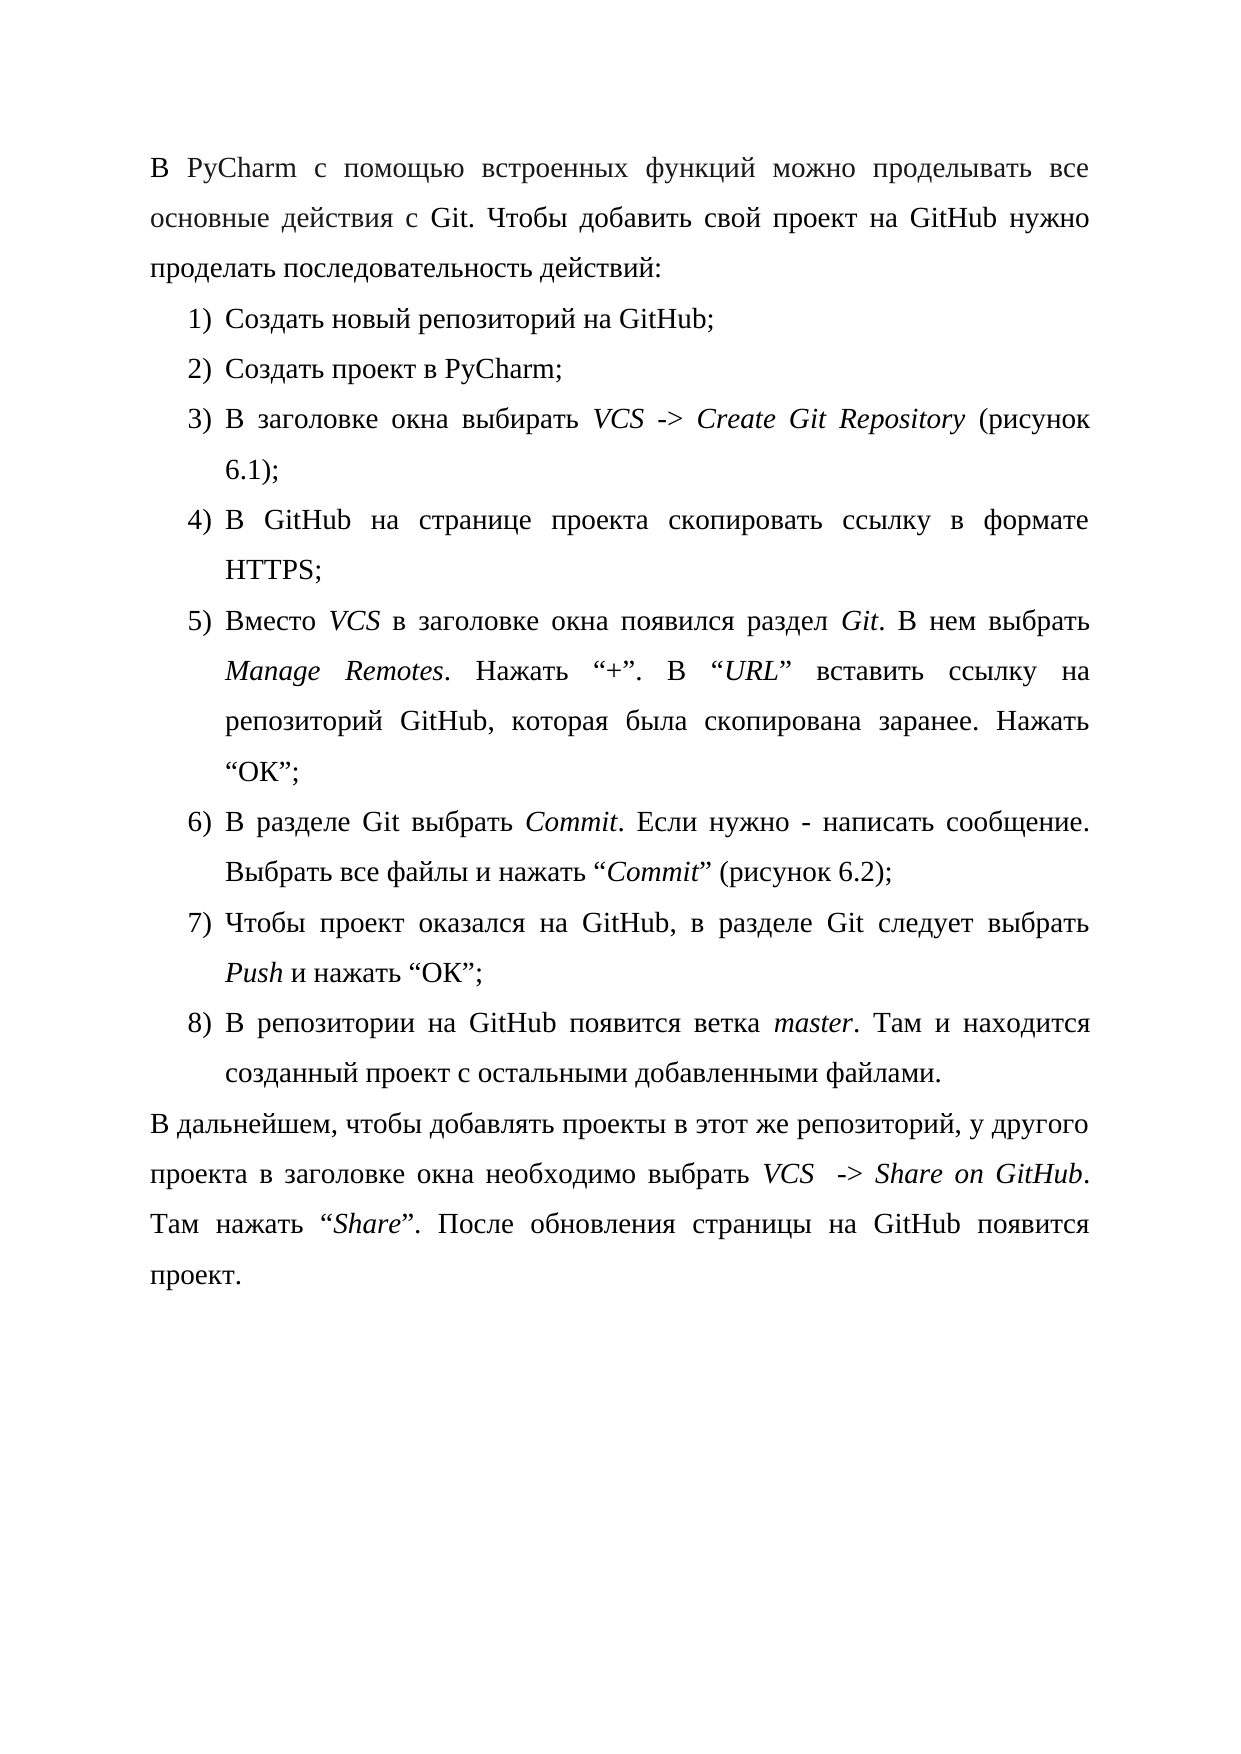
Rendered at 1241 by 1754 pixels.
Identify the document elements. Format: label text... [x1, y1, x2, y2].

list Создать проект в PyCharm; [187, 351, 1090, 385]
text В PyCharm с помощью встроенных функций можно проделывать все основные действия с Git. Чтобы добавить свой проект на GitHub нужно проделать последовательность действий: [150, 150, 1090, 284]
list Чтобы проект оказался на GitHub, в разделе Git следует выбрать Push и нажать “ОК”; [187, 905, 1090, 988]
text В дальнейшем, чтобы добавлять проекты в этот же репозиторий, у другого проекта в заголовке окна необходимо выбрать VCS -> Share on GitHub. Там нажать “Share”. После обновления страницы на GitHub появится проект. [150, 1106, 1090, 1290]
list В разделе Git выбрать Commit. Если нужно - написать сообщение. Выбрать все файлы и нажать “Commit” (рисунок 6.2); [187, 804, 1090, 888]
list В заголовке окна выбирать VCS -> Create Git Repository (рисунок 6.1); [187, 402, 1090, 485]
list Вместо VCS в заголовке окна появился раздел Git. В нем выбрать Manage Remotes. Нажать “+”. В “URL” вставить ссылку на репозиторий GitHub, которая была скопирована заранее. Нажать “ОК”; [187, 603, 1090, 787]
list В GitHub на странице проекта скопировать ссылку в формате HTTPS; [187, 502, 1090, 586]
list В репозитории на GitHub появится ветка master. Там и находится созданный проект с остальными добавленными файлами. [187, 1005, 1090, 1089]
list Создать новый репозиторий на GitHub; [187, 301, 1090, 334]
